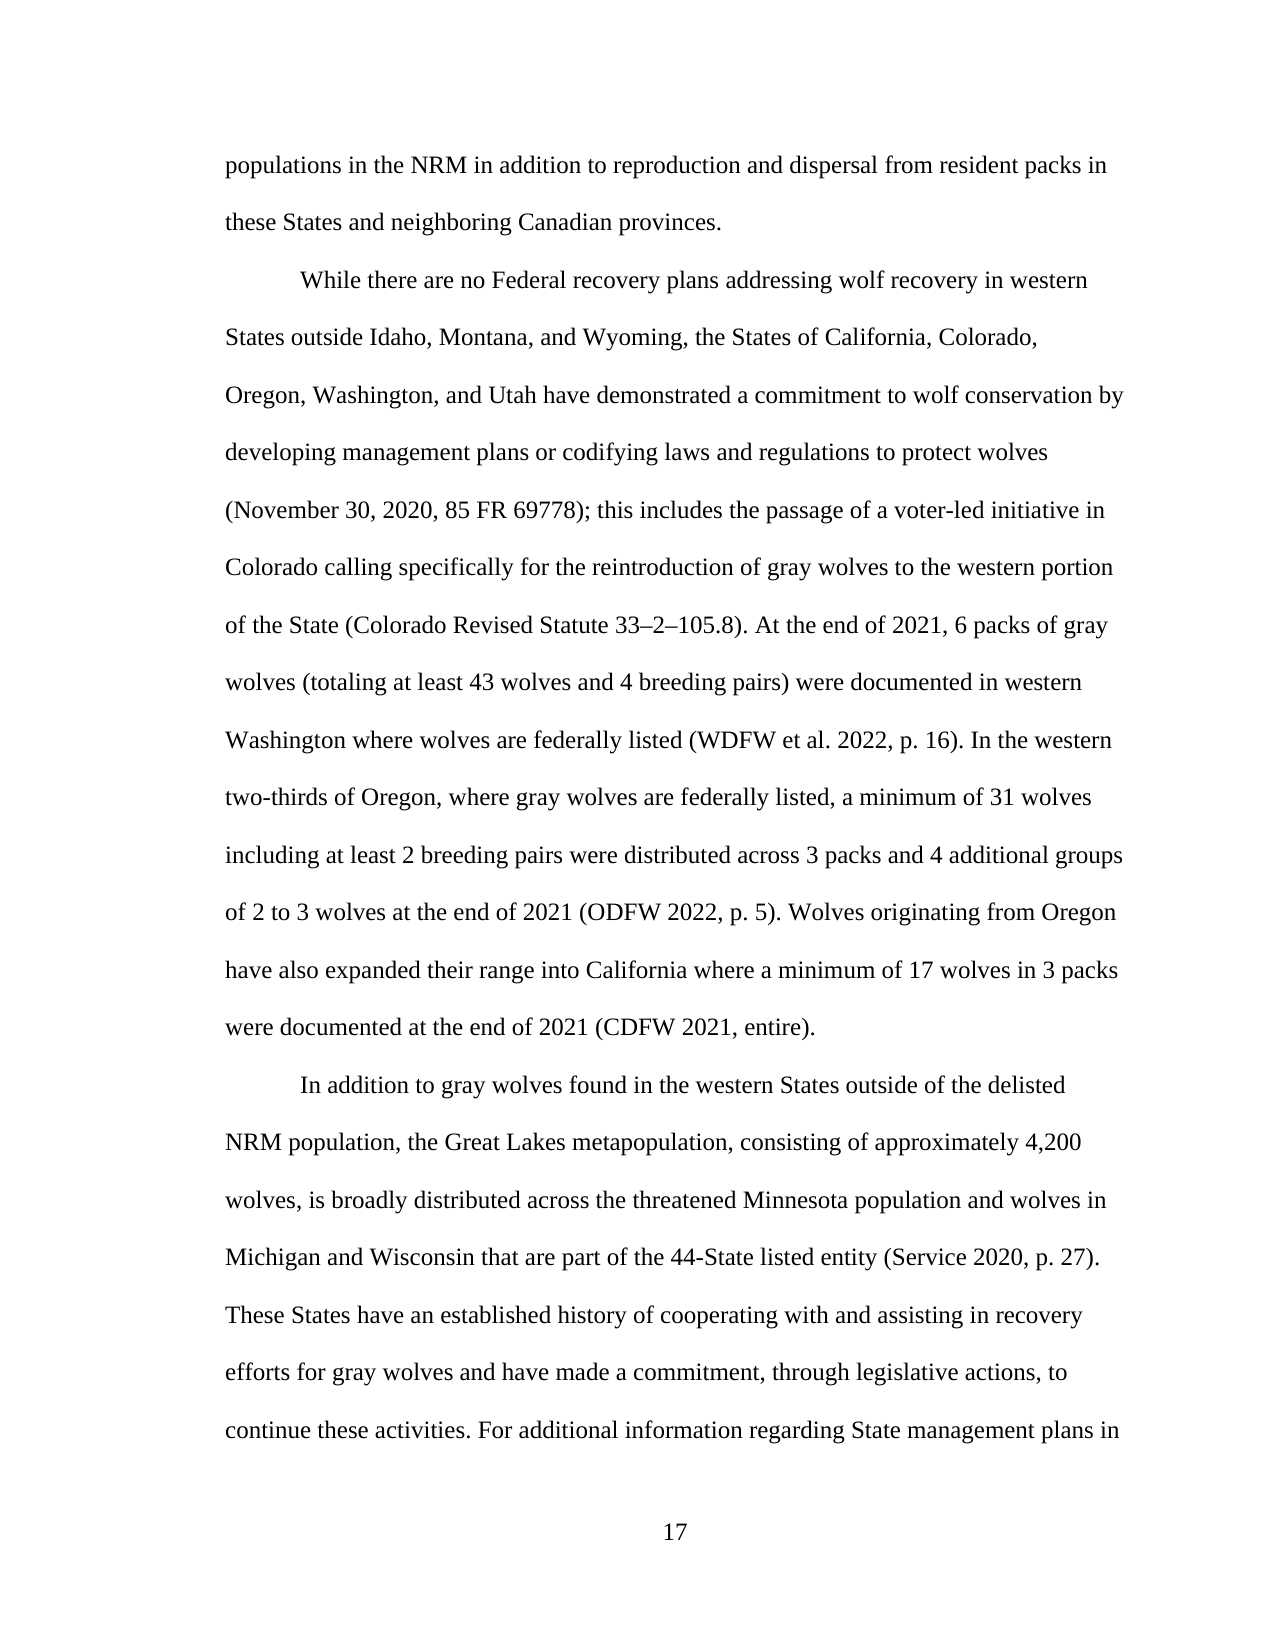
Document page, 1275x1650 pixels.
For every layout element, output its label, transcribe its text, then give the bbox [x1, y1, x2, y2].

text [225, 150, 1125, 236]
text While there are no Federal recovery plans addressing wolf recovery in western States outside Idaho, Montana, and Wyoming, the States of California, Colorado, Oregon, Washington, and Utah have demonstrated a commitment to wolf conservation by developing management plans or codifying laws and regulations to protect wolves (November 30, 2020, 85 FR 69778); this includes the passage of a voter-led initiative in Colorado calling specifically for the reintroduction of gray wolves to the western portion of the State (Colorado Revised Statute 33–2–105.8). At the end of 2021, 6 packs of gray wolves (totaling at least 43 wolves and 4 breeding pairs) were documented in western Washington where wolves are federally listed (WDFW et al. 2022, p. 16). In the western two-thirds of Oregon, where gray wolves are federally listed, a minimum of 31 wolves including at least 2 breeding pairs were distributed across 3 packs and 4 additional groups of 2 to 3 wolves at the end of 2021 (ODFW 2022, p. 5). Wolves originating from Oregon have also expanded their range into California where a minimum of 17 wolves in 3 packs were documented at the end of 2021 (CDFW 2021, entire). [225, 265, 1125, 1041]
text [225, 1070, 1125, 1444]
